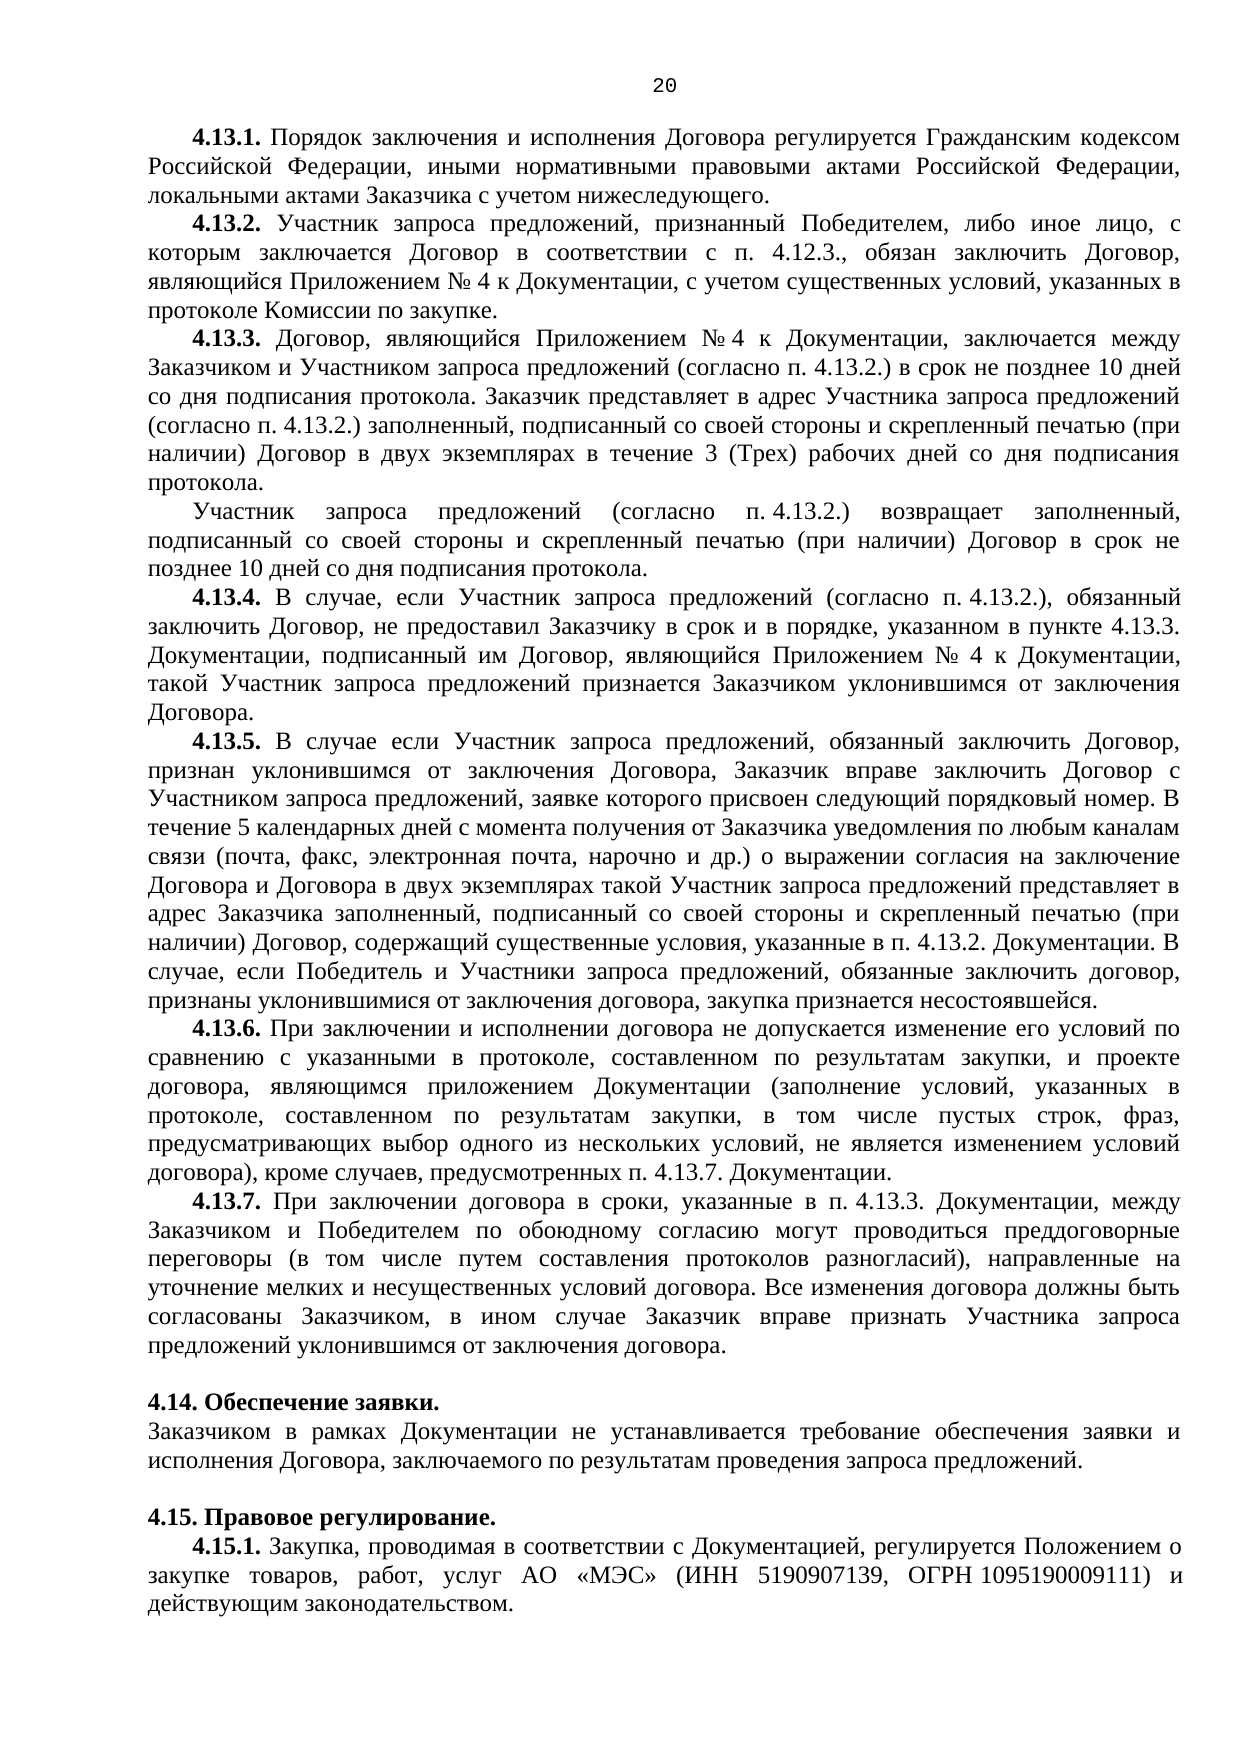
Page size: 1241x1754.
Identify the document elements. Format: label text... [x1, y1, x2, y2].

text 4.13.7. При заключении договора в сроки, указанные в п. 4.13.3. Документации, между Заказчиком и Победителем по обоюдному согласию могут проводиться преддоговорные переговоры (в том числе путем составления протоколов разногласий), направленные на уточнение мелких и несущественных условий договора. Все изменения договора должны быть согласованы Заказчиком, в ином случае Заказчик вправе признать Участника запроса предложений уклонившимся от заключения договора. [148, 1186, 1181, 1358]
text 4.14. Обеспечение заявки. [148, 1387, 1181, 1416]
text 4.13.4. В случае, если Участник запроса предложений (согласно п. 4.13.2.), обязанный заключить Договор, не предоставил Заказчику в срок и в порядке, указанном в пункте 4.13.3. Документации, подписанный им Договор, являющийся Приложением № 4 к Документации, такой Участник запроса предложений признается Заказчиком уклонившимся от заключения Договора. [148, 582, 1181, 726]
text 4.13.2. Участник запроса предложений, признанный Победителем, либо иное лицо, с которым заключается Договор в соответствии с п. 4.12.3., обязан заключить Договор, являющийся Приложением № 4 к Документации, с учетом существенных условий, указанных в протоколе Комиссии по закупке. [148, 208, 1181, 323]
text 4.13.1. Порядок заключения и исполнения Договора регулируется Гражданским кодексом Российской Федерации, иными нормативными правовыми актами Российской Федерации, локальными актами Заказчика с учетом нижеследующего. [148, 122, 1181, 208]
text 4.13.6. При заключении и исполнении договора не допускается изменение его условий по сравнению с указанными в протоколе, составленном по результатам закупки, и проекте договора, являющимся приложением Документации (заполнение условий, указанных в протоколе, составленном по результатам закупки, в том числе пустых строк, фраз, предусматривающих выбор одного из нескольких условий, не является изменением условий договора), кроме случаев, предусмотренных п. 4.13.7. Документации. [148, 1013, 1181, 1186]
text 4.13.3. Договор, являющийся Приложением № 4 к Документации, заключается между Заказчиком и Участником запроса предложений (согласно п. 4.13.2.) в срок не позднее 10 дней со дня подписания протокола. Заказчик представляет в адрес Участника запроса предложений (согласно п. 4.13.2.) заполненный, подписанный со своей стороны и скрепленный печатью (при наличии) Договор в двух экземплярах в течение 3 (Трех) рабочих дней со дня подписания протокола. [148, 323, 1181, 496]
text 4.15. Правовое регулирование. [148, 1502, 1181, 1531]
text 4.15.1. Закупка, проводимая в соответствии с Документацией, регулируется Положением о закупке товаров, работ, услуг АО «МЭС» (ИНН 5190907139, ОГРН 1095190009111) и действующим законодательством. [148, 1531, 1183, 1617]
text 4.13.5. В случае если Участник запроса предложений, обязанный заключить Договор, признан уклонившимся от заключения Договора, Заказчик вправе заключить Договор с Участником запроса предложений, заявке которого присвоен следующий порядковый номер. В течение 5 календарных дней с момента получения от Заказчика уведомления по любым каналам связи (почта, факс, электронная почта, нарочно и др.) о выражении согласия на заключение Договора и Договора в двух экземплярах такой Участник запроса предложений представляет в адрес Заказчика заполненный, подписанный со своей стороны и скрепленный печатью (при наличии) Договор, содержащий существенные условия, указанные в п. 4.13.2. Документации. В случае, если Победитель и Участники запроса предложений, обязанные заключить договор, признаны уклонившимися от заключения договора, закупка признается несостоявшейся. [148, 726, 1181, 1013]
text Заказчиком в рамках Документации не устанавливается требование обеспечения заявки и исполнения Договора, заключаемого по результатам проведения запроса предложений. [148, 1416, 1181, 1473]
text Участник запроса предложений (согласно п. 4.13.2.) возвращает заполненный, подписанный со своей стороны и скрепленный печатью (при наличии) Договор в срок не позднее 10 дней со дня подписания протокола. [148, 496, 1181, 582]
